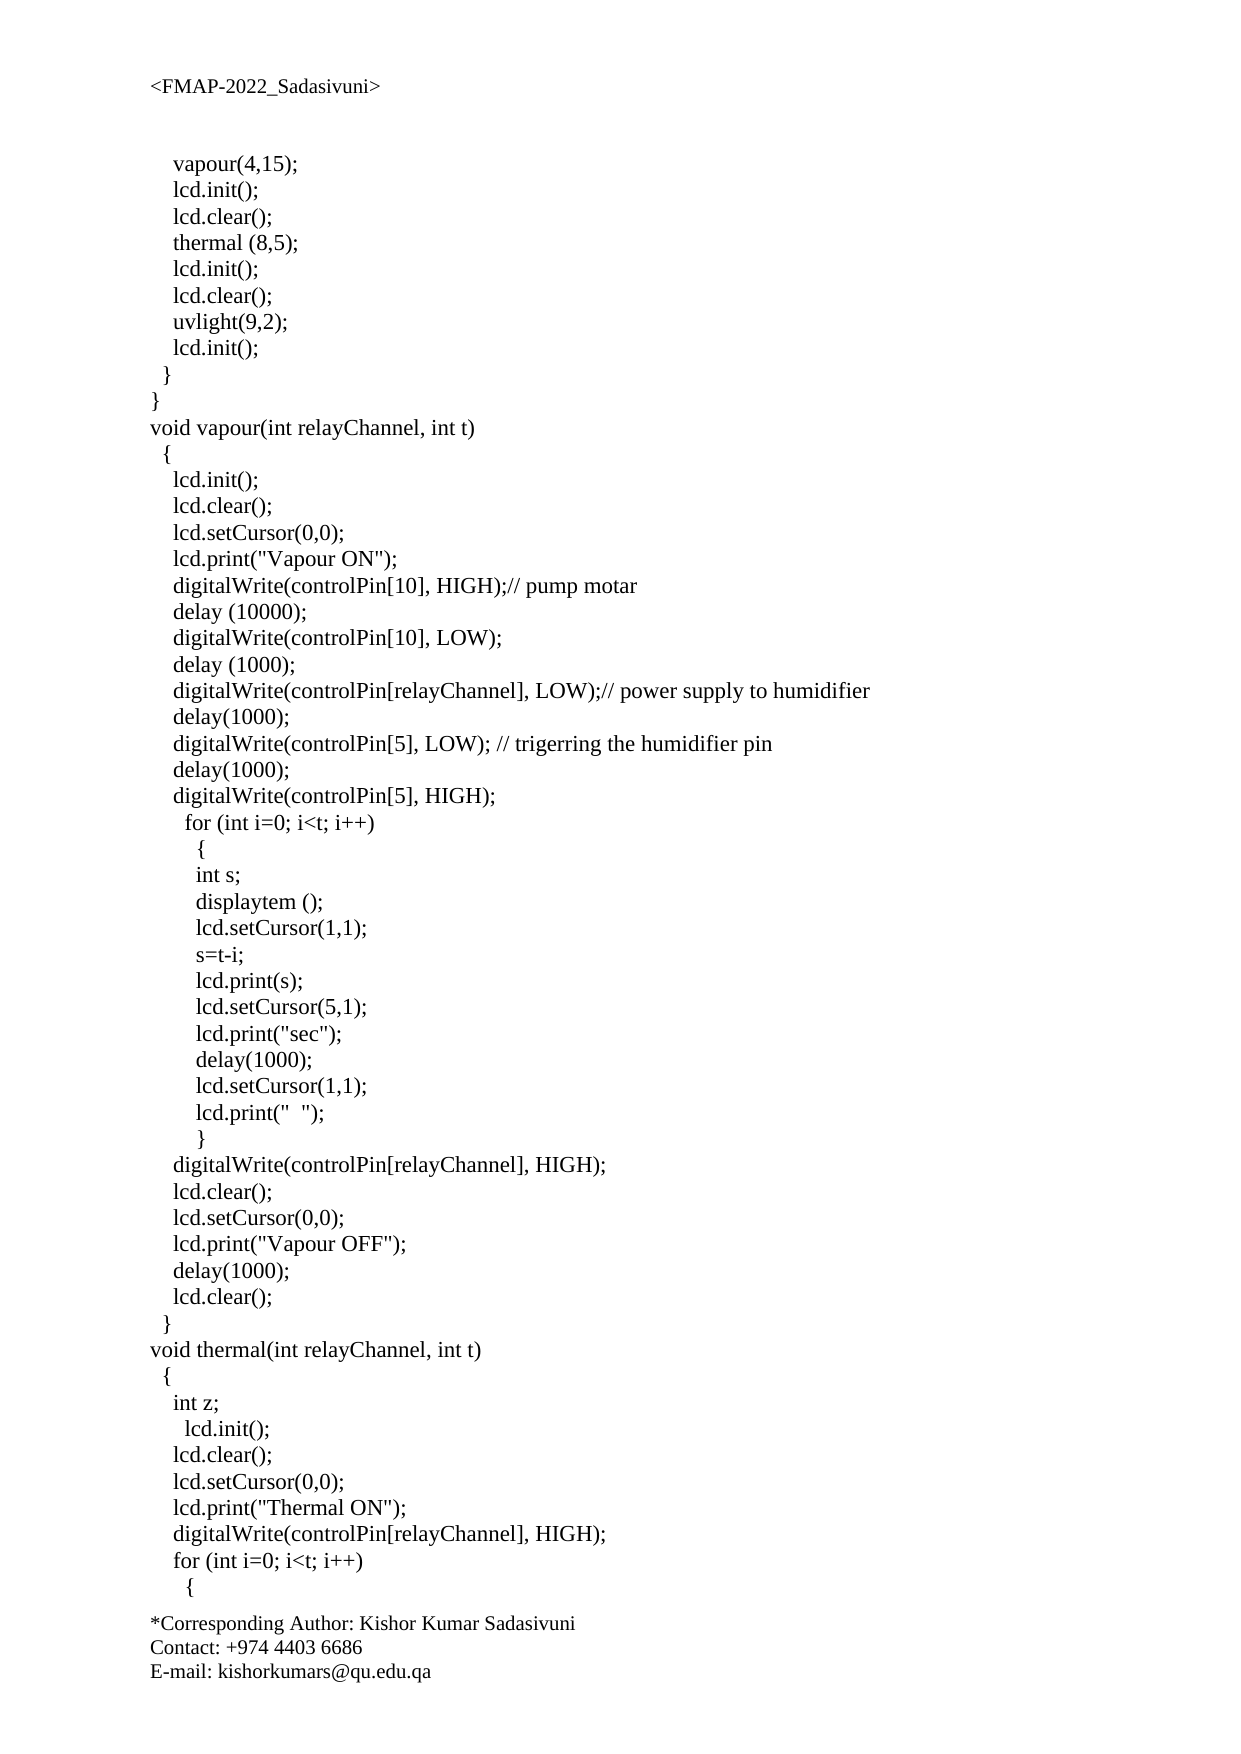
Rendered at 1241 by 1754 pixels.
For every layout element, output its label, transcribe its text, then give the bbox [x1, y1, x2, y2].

text lcd.setCursor(0,0); [150, 1204, 1090, 1231]
text lcd.init(); [150, 255, 1090, 282]
text } [150, 1125, 1090, 1151]
text s=t-i; [150, 941, 1090, 967]
text delay(1000); [150, 756, 1090, 782]
text delay (10000); [150, 598, 1090, 624]
text delay (1000); [150, 651, 1090, 677]
text delay(1000); [150, 703, 1090, 730]
text lcd.print("Vapour ON"); [150, 545, 1090, 572]
text lcd.print(s); [150, 967, 1090, 993]
text lcd.setCursor(0,0); [150, 519, 1090, 545]
text lcd.clear(); [150, 203, 1090, 229]
text delay(1000); [150, 1257, 1090, 1283]
text for (int i=0; i<t; i++) [150, 809, 1090, 835]
text int s; [150, 862, 1090, 888]
text lcd.setCursor(1,1); [150, 1072, 1090, 1099]
text lcd.init(); [150, 1415, 1090, 1441]
text { [150, 440, 1090, 466]
text lcd.clear(); [150, 282, 1090, 308]
text lcd.clear(); [150, 1441, 1090, 1468]
text } [150, 1309, 1090, 1336]
text } [150, 387, 1090, 413]
text digitalWrite(controlPin[5], LOW); // trigerring the humidifier pin [150, 730, 1090, 756]
text lcd.setCursor(5,1); [150, 993, 1090, 1020]
text void thermal(int relayChannel, int t) [150, 1336, 1090, 1362]
text lcd.print("Thermal ON"); [150, 1494, 1090, 1520]
text lcd.init(); [150, 334, 1090, 361]
text digitalWrite(controlPin[relayChannel], HIGH); [150, 1520, 1090, 1547]
text displaytem (); [150, 888, 1090, 914]
text lcd.clear(); [150, 1178, 1090, 1204]
text digitalWrite(controlPin[relayChannel], HIGH); [150, 1151, 1090, 1178]
text } [150, 361, 1090, 387]
text delay(1000); [150, 1046, 1090, 1072]
text lcd.clear(); [150, 1283, 1090, 1309]
text digitalWrite(controlPin[10], HIGH);// pump motar [150, 572, 1090, 598]
text uvlight(9,2); [150, 308, 1090, 334]
text lcd.print("sec"); [150, 1020, 1090, 1046]
text lcd.print(" "); [150, 1099, 1090, 1125]
text lcd.setCursor(1,1); [150, 914, 1090, 941]
text for (int i=0; i<t; i++) [150, 1547, 1090, 1573]
text void vapour(int relayChannel, int t) [150, 413, 1090, 440]
text lcd.clear(); [150, 493, 1090, 519]
text lcd.init(); [150, 466, 1090, 493]
text digitalWrite(controlPin[5], HIGH); [150, 782, 1090, 809]
text int z; [150, 1389, 1090, 1415]
text vapour(4,15); [150, 150, 1090, 176]
text digitalWrite(controlPin[10], LOW); [150, 624, 1090, 651]
text { [150, 1362, 1090, 1389]
text { [150, 835, 1090, 862]
text thermal (8,5); [150, 229, 1090, 255]
text { [150, 1573, 1090, 1599]
text lcd.print("Vapour OFF"); [150, 1231, 1090, 1257]
text lcd.init(); [150, 176, 1090, 203]
text digitalWrite(controlPin[relayChannel], LOW);// power supply to humidifier [150, 677, 1090, 703]
text lcd.setCursor(0,0); [150, 1468, 1090, 1494]
